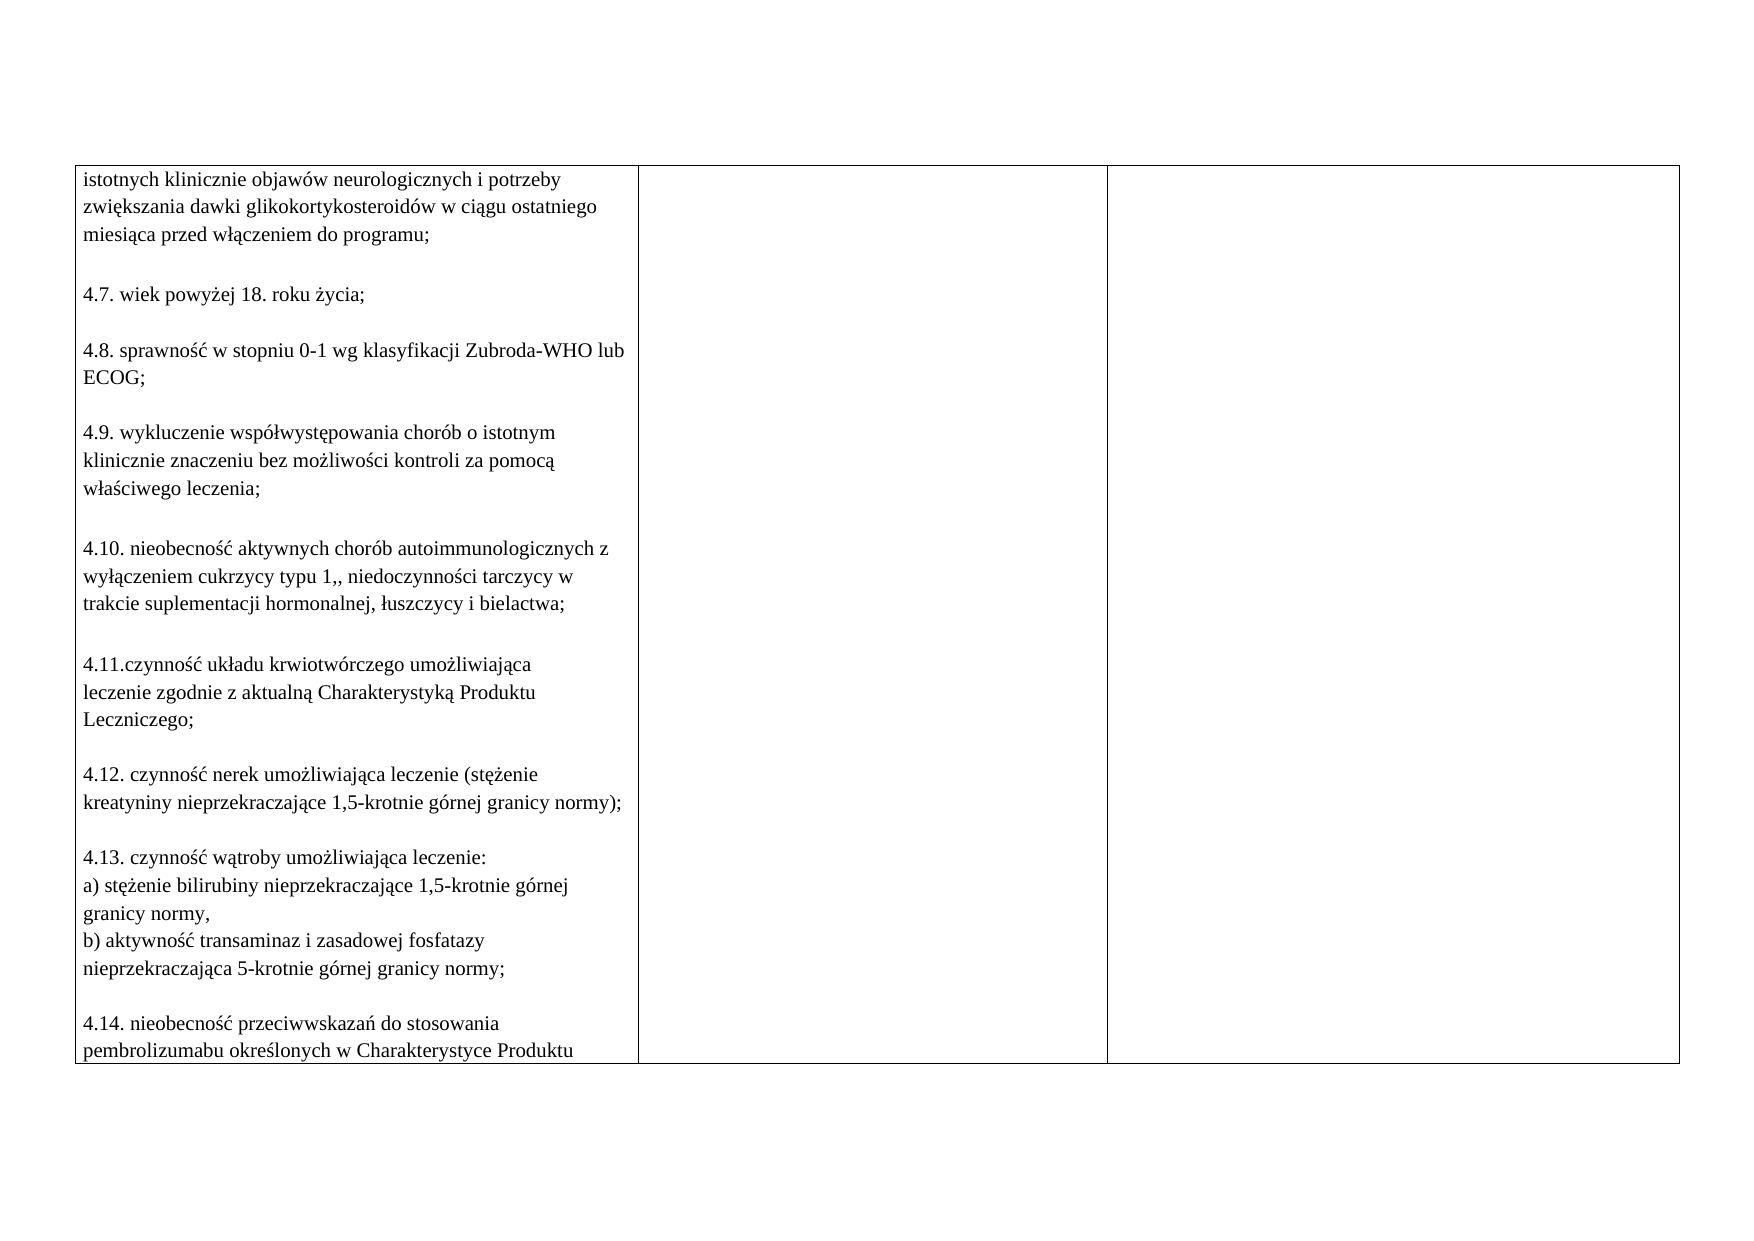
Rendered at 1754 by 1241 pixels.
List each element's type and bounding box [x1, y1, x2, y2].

table_cell [76, 166, 638, 1062]
table_cell [639, 166, 1107, 1062]
table_cell [1108, 166, 1679, 1062]
